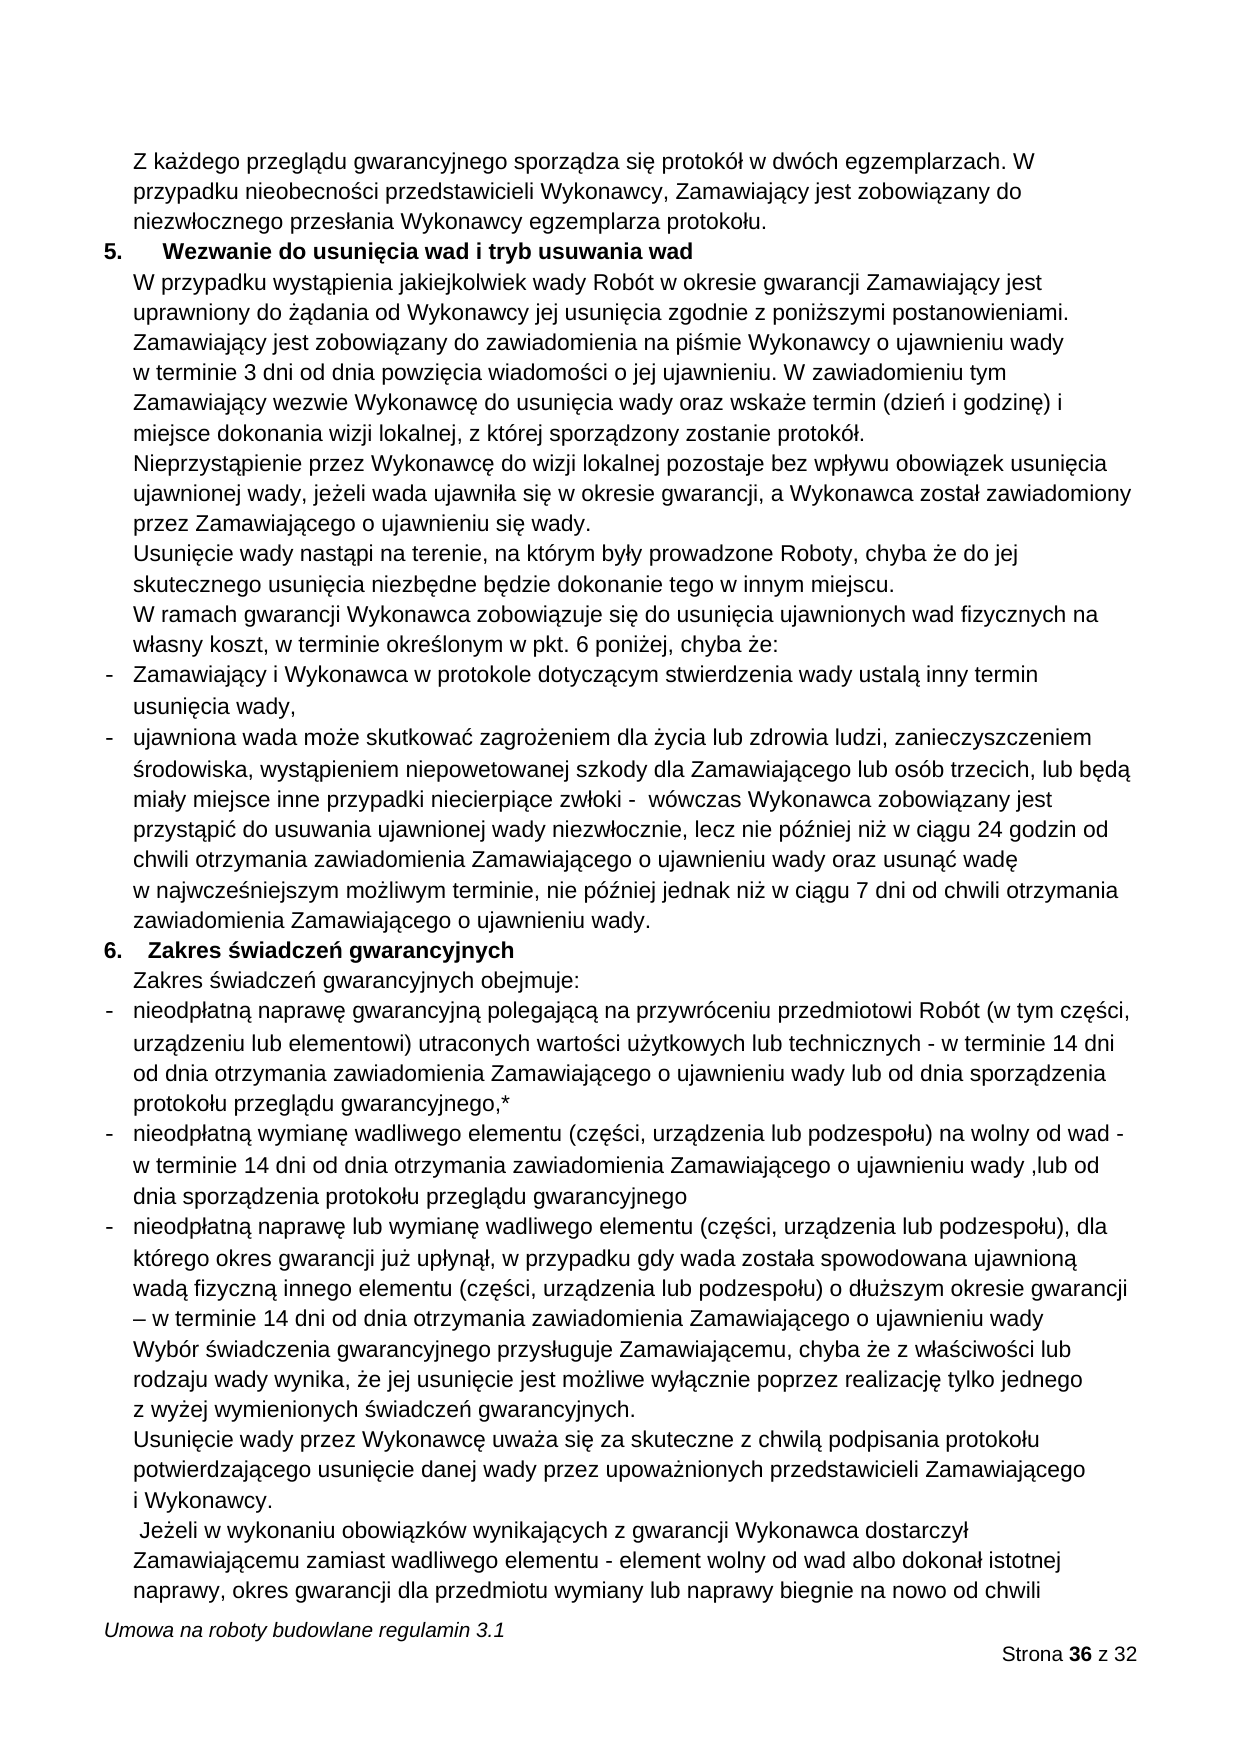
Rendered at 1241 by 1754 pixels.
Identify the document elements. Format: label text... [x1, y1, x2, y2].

text Zakres świadczeń gwarancyjnych obejmuje: [133, 967, 1137, 993]
list nieodpłatną naprawę lub wymianę wadliwego elementu (części, urządzenia lub podzespołu), dla którego okres gwarancji już upłynął, w przypadku gdy wada została spowodowana ujawnioną wadą fizyczną innego elementu (części, urządzenia lub podzespołu) o dłuższym okresie gwarancji – w terminie 14 dni od dnia otrzymania zawiadomienia Zamawiającego o ujawnieniu wady [102, 1213, 1137, 1332]
text Usunięcie wady przez Wykonawcę uważa się za skuteczne z chwilą podpisania protokołu potwierdzającego usunięcie danej wady przez upoważnionych przedstawicieli Zamawiającego i Wykonawcy. [133, 1426, 1137, 1513]
list nieodpłatną naprawę gwarancyjną polegającą na przywróceniu przedmiotowi Robót (w tym części, urządzeniu lub elementowi) utraconych wartości użytkowych lub technicznych - w terminie 14 dni od dnia otrzymania zawiadomienia Zamawiającego o ujawnieniu wady lub od dnia sporządzenia protokołu przeglądu gwarancyjnego,* [102, 997, 1137, 1116]
list Zakres świadczeń gwarancyjnych [103, 937, 1137, 963]
text Z każdego przeglądu gwarancyjnego sporządza się protokół w dwóch egzemplarzach. W przypadku nieobecności przedstawicieli Wykonawcy, Zamawiający jest zobowiązany do niezwłocznego przesłania Wykonawcy egzemplarza protokołu. [133, 148, 1137, 234]
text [133, 1517, 1137, 1604]
text Nieprzystąpienie przez Wykonawcę do wizji lokalnej pozostaje bez wpływu obowiązek usunięcia ujawnionej wady, jeżeli wada ujawniła się w okresie gwarancji, a Wykonawca został zawiadomiony przez Zamawiającego o ujawnieniu się wady. [133, 450, 1137, 536]
list Wezwanie do usunięcia wad i tryb usuwania wad [103, 238, 1137, 264]
text Usunięcie wady nastąpi na terenie, na którym były prowadzone Roboty, chyba że do jej skutecznego usunięcia niezbędne będzie dokonanie tego w innym miejscu. [133, 540, 1137, 597]
list Zamawiający i Wykonawca w protokole dotyczącym stwierdzenia wady ustalą inny termin usunięcia wady, [102, 661, 1137, 720]
text W ramach gwarancji Wykonawca zobowiązuje się do usunięcia ujawnionych wad fizycznych na własny koszt, w terminie określonym w pkt. 6 poniżej, chyba że: [133, 601, 1137, 657]
text W przypadku wystąpienia jakiejkolwiek wady Robót w okresie gwarancji Zamawiający jest uprawniony do żądania od Wykonawcy jej usunięcia zgodnie z poniższymi postanowieniami. [133, 268, 1137, 325]
text Zamawiający jest zobowiązany do zawiadomienia na piśmie Wykonawcy o ujawnieniu wady w terminie 3 dni od dnia powzięcia wiadomości o jej ujawnieniu. W zawiadomieniu tym Zamawiający wezwie Wykonawcę do usunięcia wady oraz wskaże termin (dzień i godzinę) i miejsce dokonania wizji lokalnej, z której sporządzony zostanie protokół. [133, 329, 1137, 446]
list ujawniona wada może skutkować zagrożeniem dla życia lub zdrowia ludzi, zanieczyszczeniem środowiska, wystąpieniem niepowetowanej szkody dla Zamawiającego lub osób trzecich, lub będą miały miejsce inne przypadki niecierpiące zwłoki - wówczas Wykonawca zobowiązany jest przystąpić do usuwania ujawnionej wady niezwłocznie, lecz nie później niż w ciągu 24 godzin od chwili otrzymania zawiadomienia Zamawiającego o ujawnieniu wady oraz usunąć wadę w najwcześniejszym możliwym terminie, nie później jednak niż w ciągu 7 dni od chwili otrzymania zawiadomienia Zamawiającego o ujawnieniu wady. [102, 723, 1137, 933]
list nieodpłatną wymianę wadliwego elementu (części, urządzenia lub podzespołu) na wolny od wad - w terminie 14 dni od dnia otrzymania zawiadomienia Zamawiającego o ujawnieniu wady ,lub od dnia sporządzenia protokołu przeglądu gwarancyjnego [102, 1120, 1137, 1209]
text Wybór świadczenia gwarancyjnego przysługuje Zamawiającemu, chyba że z właściwości lub rodzaju wady wynika, że jej usunięcie jest możliwe wyłącznie poprzez realizację tylko jednego z wyżej wymienionych świadczeń gwarancyjnych. [133, 1336, 1137, 1422]
